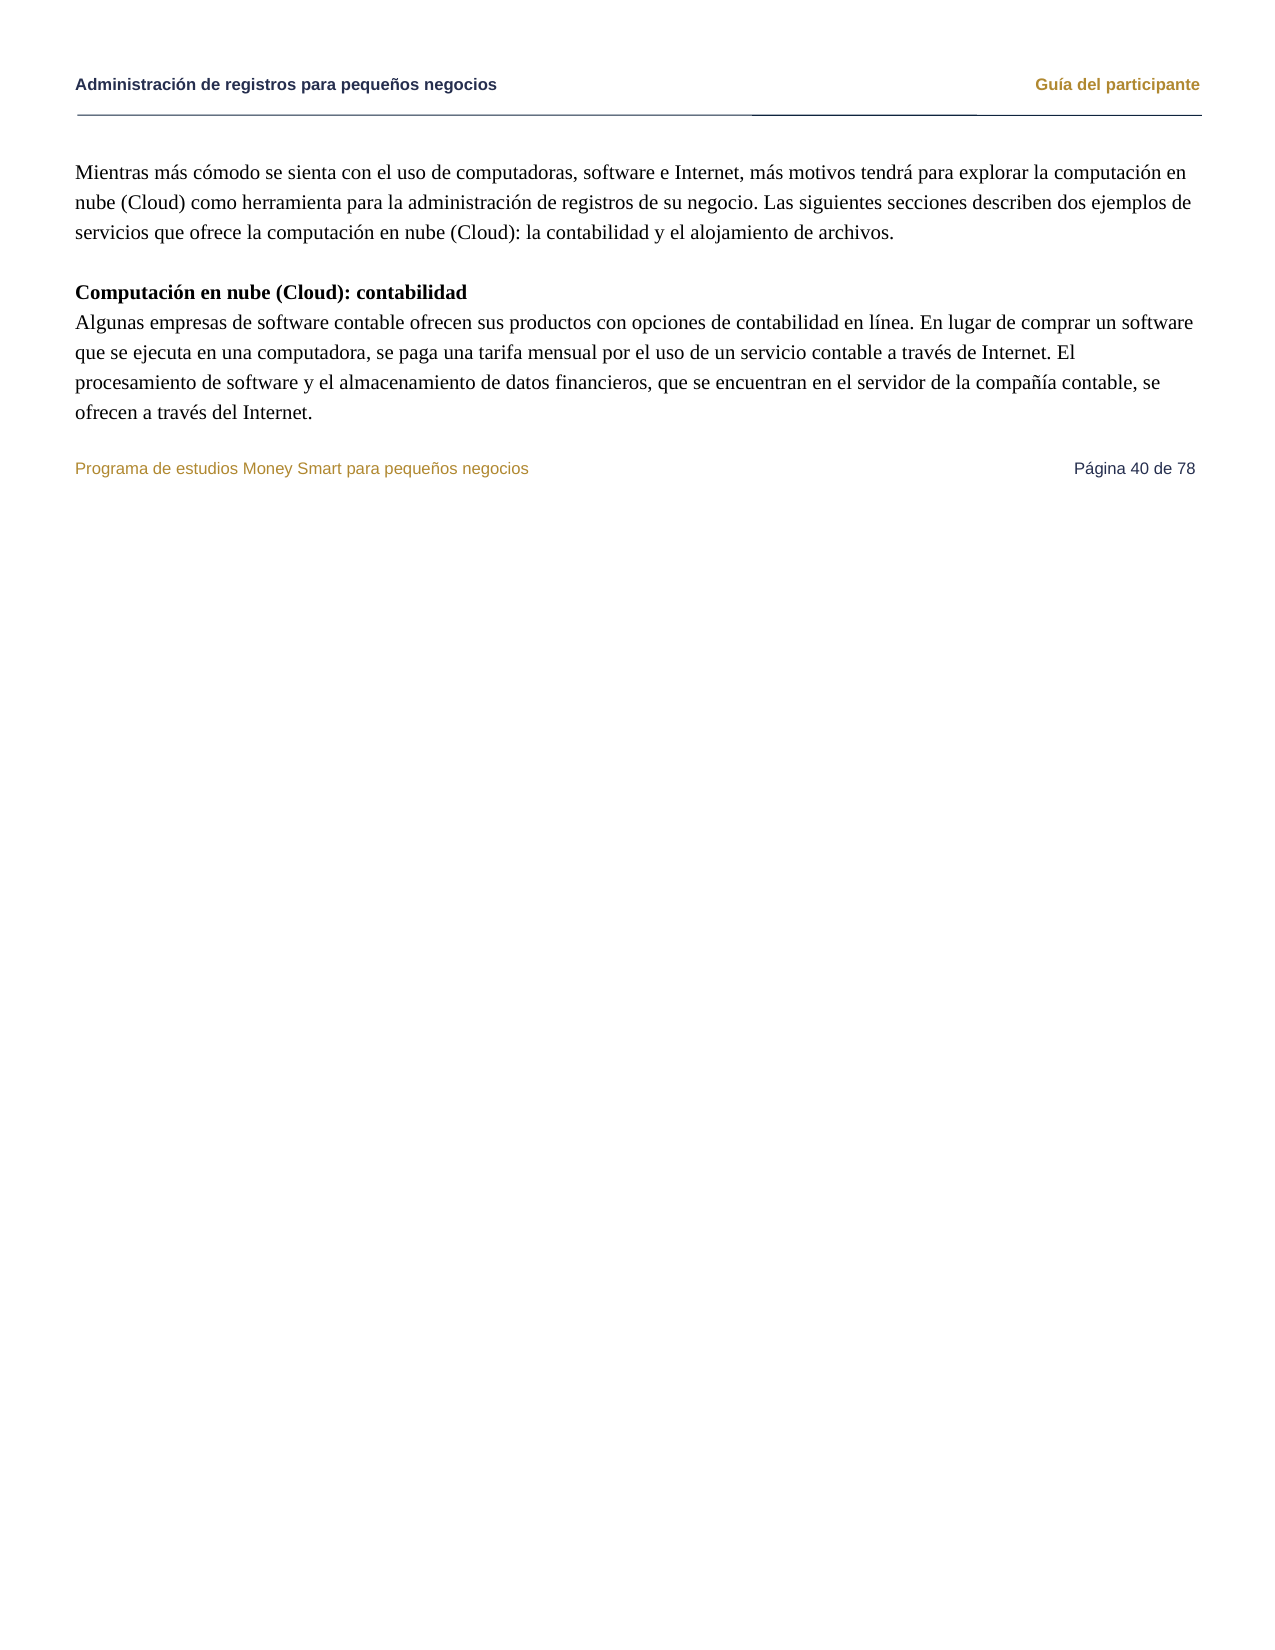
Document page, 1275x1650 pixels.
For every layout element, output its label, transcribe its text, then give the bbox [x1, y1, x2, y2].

text Mientras más cómodo se sienta con el uso de computadoras, software e Internet, más motivos tendrá para explorar la computación en nube (Cloud) como herramienta para la administración de registros de su negocio. Las siguientes secciones describen dos ejemplos de servicios que ofrece la computación en nube (Cloud): la contabilidad y el alojamiento de archivos. [75, 160, 1200, 244]
text Computación en nube (Cloud): contabilidad [75, 280, 1200, 304]
picture [75, 0, 1202, 289]
text Algunas empresas de software contable ofrecen sus productos con opciones de contabilidad en línea. En lugar de comprar un software que se ejecuta en una computadora, se paga una tarifa mensual por el uso de un servicio contable a través de Internet. El procesamiento de software y el almacenamiento de datos financieros, que se encuentran en el servidor de la compañía contable, se ofrecen a través del Internet. [75, 310, 1200, 424]
